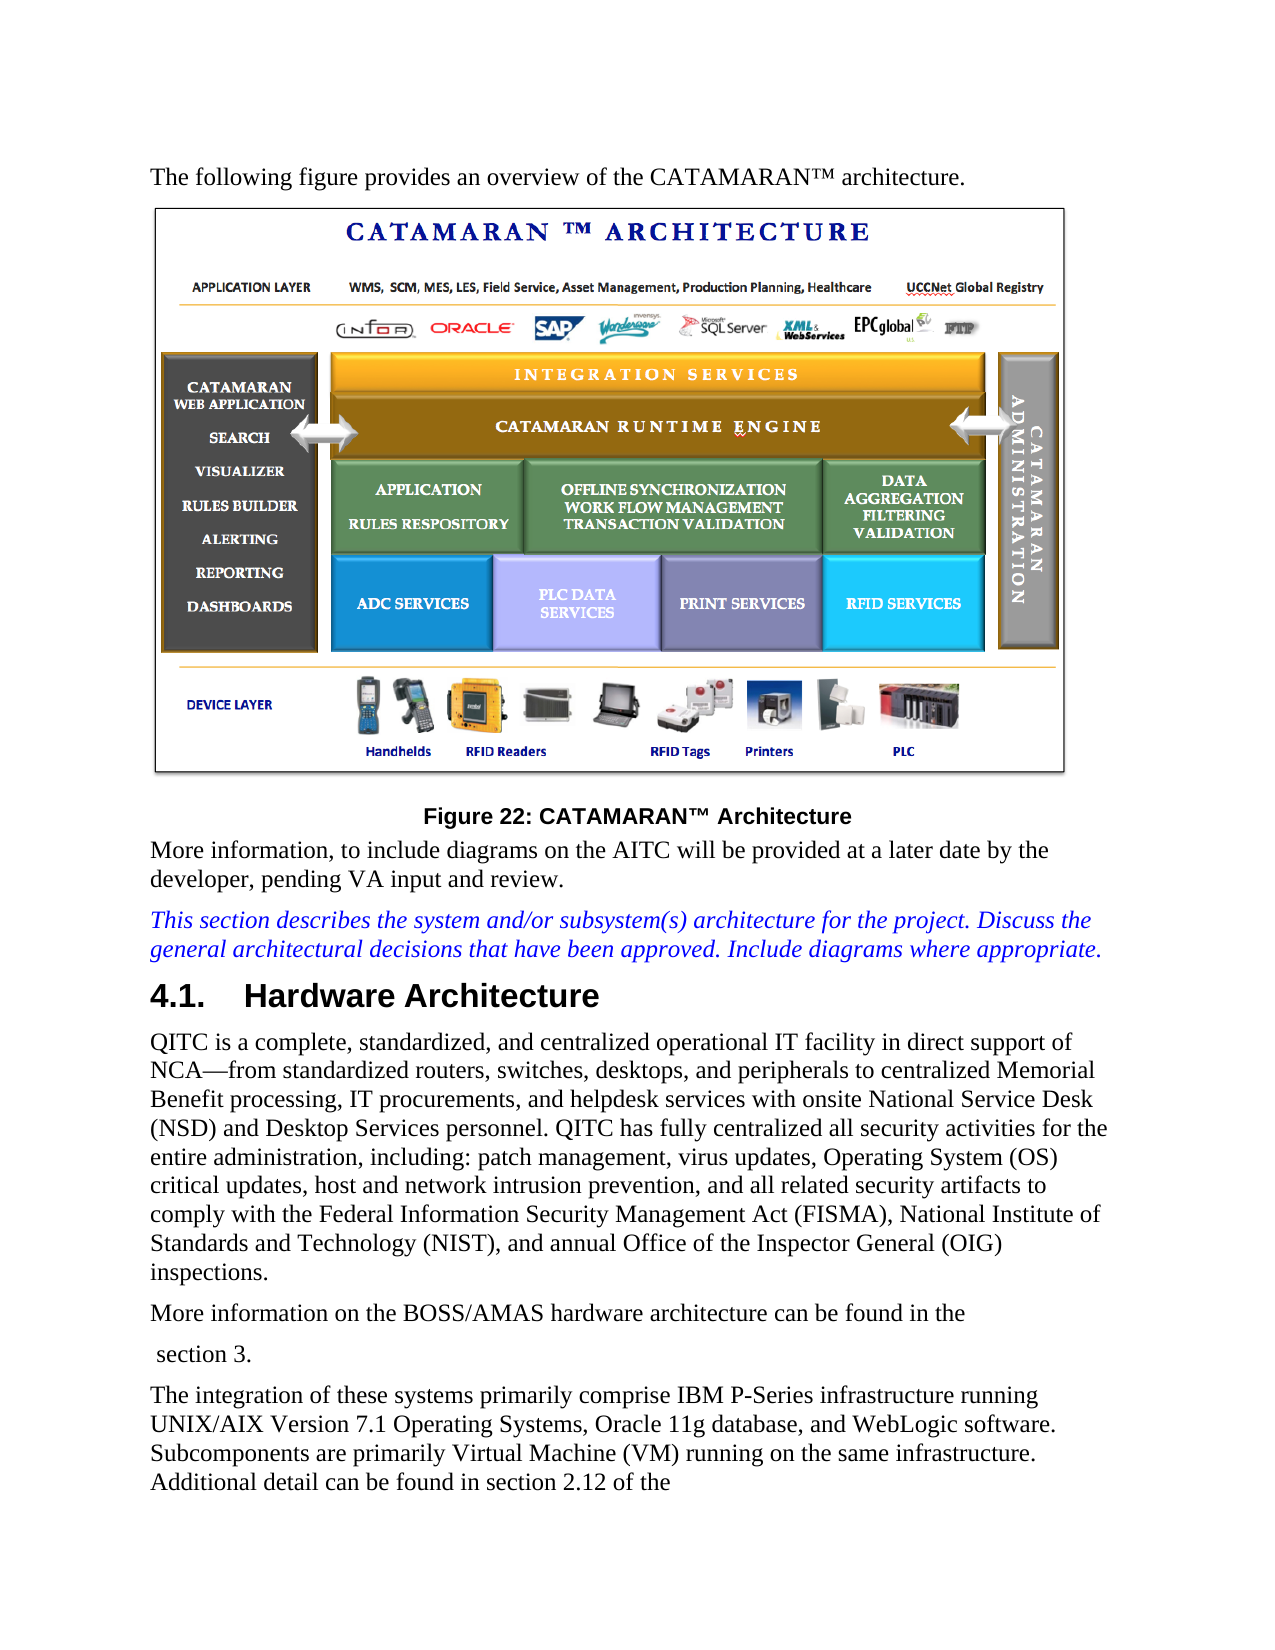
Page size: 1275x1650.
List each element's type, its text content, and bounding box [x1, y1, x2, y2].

text QITC is a complete, standardized, and centralized operational IT facility in direct support of NCA—from standardized routers, switches, desktops, and peripherals to centralized Memorial Benefit processing, IT procurements, and helpdesk services with onsite National Service Desk (NSD) and Desktop Services personnel. QITC has fully centralized all security activities for the entire administration, including: patch management, virus updates, Operating System (OS) critical updates, host and network intrusion prevention, and all related security artifacts to comply with the Federal Information Security Management Act (FISMA), National Institute of Standards and Technology (NIST), and annual Office of the Inspector General (OIG) inspections. [150, 1027, 1125, 1285]
picture [150, 203, 1069, 778]
text Figure 22: CATAMARAN™ Architecture [150, 803, 1125, 829]
text More information on the BOSS/AMAS hardware architecture can be found in the [150, 1298, 1125, 1327]
subtitle Hardware Architecture [150, 976, 1125, 1014]
text The following figure provides an overview of the CATAMARAN™ architecture. [150, 162, 1125, 191]
text More information, to include diagrams on the AITC will be provided at a later date by the developer, pending VA input and review. [150, 836, 1125, 893]
text This section describes the system and/or subsystem(s) architecture for the project. Discuss the general architectural decisions that have been approved. Include diagrams where appropriate. [150, 906, 1125, 963]
text section 3. [150, 1339, 1125, 1368]
text The integration of these systems primarily comprise IBM P-Series infrastructure running UNIX/AIX Version 7.1 Operating Systems, Oracle 11g database, and WebLogic software. Subcomponents are primarily Virtual Machine (VM) running on the same infrastructure. Additional detail can be found in section 2.12 of the [150, 1380, 1125, 1495]
